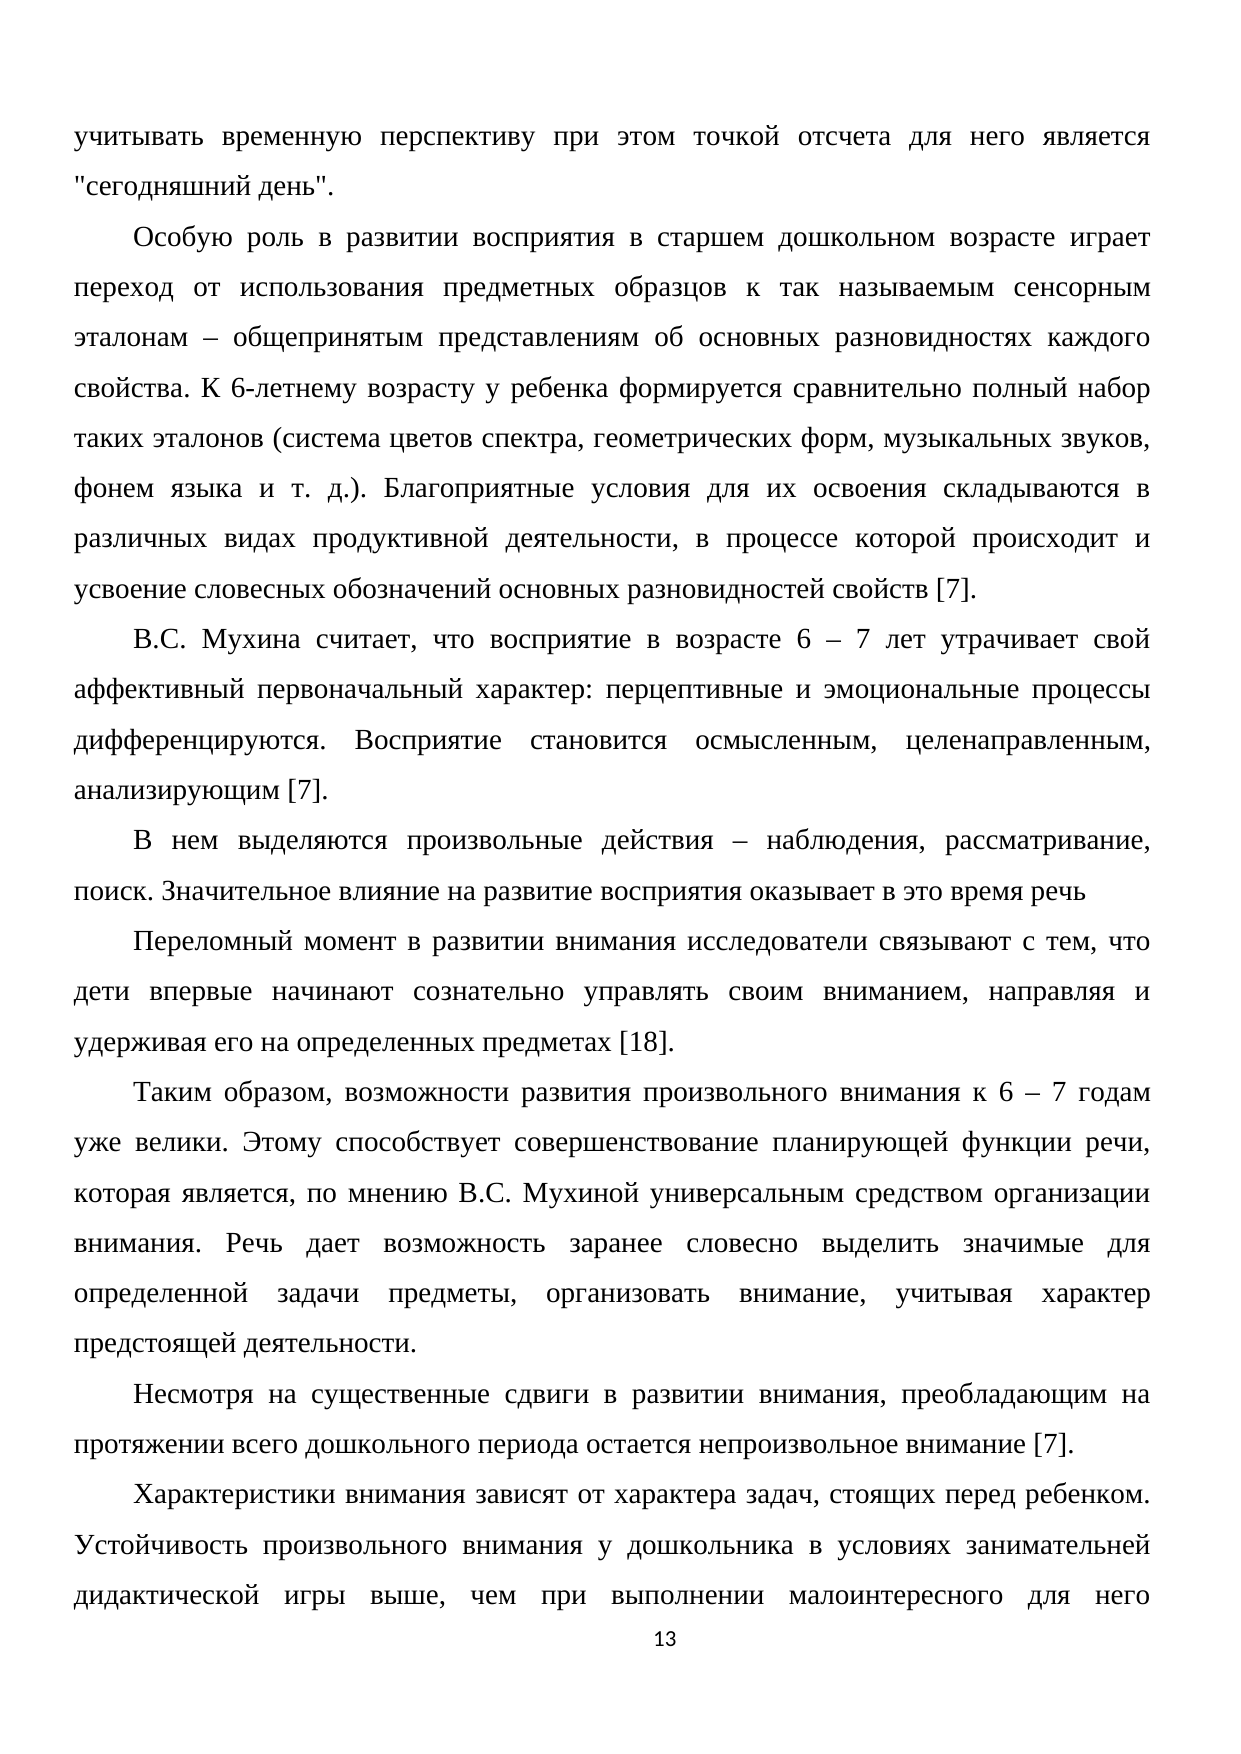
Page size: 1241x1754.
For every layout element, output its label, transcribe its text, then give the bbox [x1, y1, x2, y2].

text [74, 1477, 1152, 1611]
text Переломный момент в развитии внимания исследователи связывают с тем, что дети впервые начинают сознательно управлять своим вниманием, направляя и удерживая его на определенных предметах [18]. [74, 923, 1152, 1057]
text Особую роль в развитии восприятия в старшем дошкольном возрасте играет переход от использования предметных образцов к так называемым сенсорным эталонам – общепринятым представлениям об основных разновидностях каждого свойства. К 6-летнему возрасту у ребенка формируется сравнительно полный набор таких эталонов (система цветов спектра, геометрических форм, музыкальных звуков, фонем языка и т. д.). Благоприятные условия для их освоения складываются в различных видах продуктивной деятельности, в процессе которой происходит и усвоение словесных обозначений основных разновидностей свойств [7]. [74, 219, 1152, 604]
text В нем выделяются произвольные действия – наблюдения, рассматривание, поиск. Значительное влияние на развитие восприятия оказывает в это время речь [74, 822, 1152, 906]
text Таким образом, возможности развития произвольного внимания к 6 – 7 годам уже велики. Этому способствует совершенствование планирующей функции речи, которая является, по мнению В.С. Мухиной универсальным средством организации внимания. Речь дает возможность заранее словесно выделить значимые для определенной задачи предметы, организовать внимание, учитывая характер предстоящей деятельности. [74, 1074, 1152, 1359]
text Несмотря на существенные сдвиги в развитии внимания, преобладающим на протяжении всего дошкольного периода остается непроизвольное внимание [7]. [74, 1376, 1152, 1460]
text В.С. Мухина считает, что восприятие в возрасте 6 – 7 лет утрачивает свой аффективный первоначальный характер: перцептивные и эмоциональные процессы дифференцируются. Восприятие становится осмысленным, целенаправленным, анализирующим [7]. [74, 621, 1152, 806]
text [74, 118, 1152, 202]
